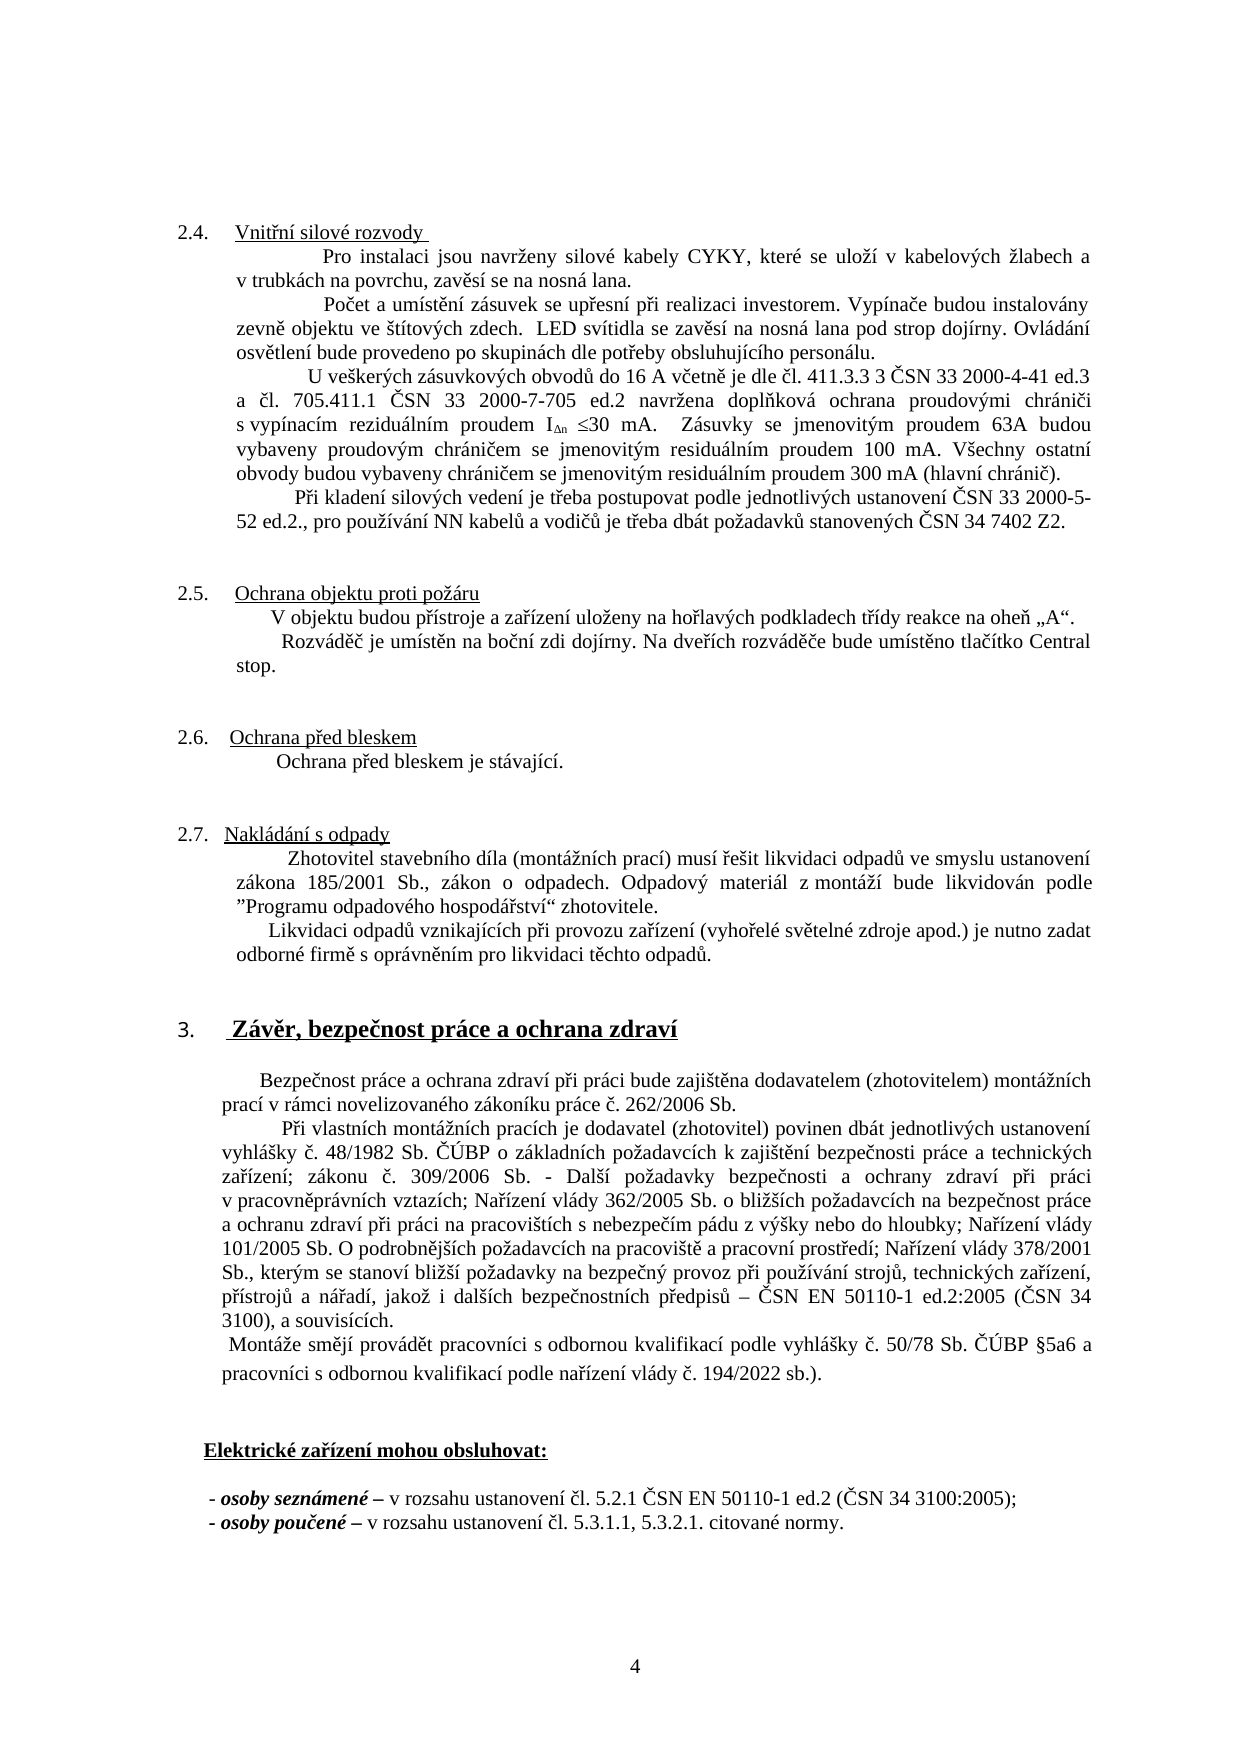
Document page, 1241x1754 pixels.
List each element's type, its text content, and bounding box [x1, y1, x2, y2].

text Zhotovitel stavebního díla (montážních prací) musí řešit likvidaci odpadů ve smyslu ustanovení zákona 185/2001 Sb., zákon o odpadech. Odpadový materiál z montáží bude likvidován podle ”Programu odpadového hospodářství“ zhotovitele. [236, 846, 1092, 918]
text Při vlastních montážních pracích je dodavatel (zhotovitel) povinen dbát jednotlivých ustanovení vyhlášky č. 48/1982 Sb. ČÚBP o základních požadavcích k zajištění bezpečnosti práce a technických zařízení; zákonu č. 309/2006 Sb. - Další požadavky bezpečnosti a ochrany zdraví při práci v pracovněprávních vztazích; Nařízení vlády 362/2005 Sb. o bližších požadavcích na bezpečnost práce a ochranu zdraví při práci na pracovištích s nebezpečím pádu z výšky nebo do hloubky; Nařízení vlády 101/2005 Sb. O podrobnějších požadavcích na pracoviště a pracovní prostředí; Nařízení vlády 378/2001 Sb., kterým se stanoví bližší požadavky na bezpečný provoz při používání strojů, technických zařízení, přístrojů a nářadí, jakož i dalších bezpečnostních předpisů – ČSN EN 50110-1 ed.2:2005 (ČSN 34 3100), a souvisících. [177, 1116, 1092, 1332]
text Pro instalaci jsou navrženy silové kabely CYKY, které se uloží v kabelových žlabech a v trubkách na povrchu, zavěsí se na nosná lana. [221, 244, 1092, 292]
text Ochrana před bleskem je stávající. [177, 749, 1092, 773]
text 2.6. Ochrana před bleskem [177, 725, 1092, 749]
text - osoby seznámené – v rozsahu ustanovení čl. 5.2.1 ČSN EN 50110-1 ed.2 (ČSN 34 3100:2005); [177, 1486, 1092, 1510]
list Závěr, bezpečnost práce a ochrana zdraví [177, 1014, 1092, 1043]
text Počet a umístění zásuvek se upřesní při realizaci investorem. Vypínače budou instalovány zevně objektu ve štítových zdech. LED svítidla se zavěsí na nosná lana pod strop dojírny. Ovládání osvětlení bude provedeno po skupinách dle potřeby obsluhujícího personálu. [177, 292, 1092, 364]
text Při kladení silových vedení je třeba postupovat podle jednotlivých ustanovení ČSN 33 2000-5-52 ed.2., pro používání NN kabelů a vodičů je třeba dbát požadavků stanovených ČSN 34 7402 Z2. [236, 484, 1092, 533]
text U veškerých zásuvkových obvodů do 16 A včetně je dle čl. 411.3.3 3 ČSN 33 2000-4-41 ed.3 a čl. 705.411.1 ČSN 33 2000-7-705 ed.2 navržena doplňková ochrana proudovými chrániči s vypínacím reziduálním proudem IΔn ≤30 mA. Zásuvky se jmenovitým proudem 63A budou vybaveny proudovým chráničem se jmenovitým residuálním proudem 100 mA. Všechny ostatní obvody budou vybaveny chráničem se jmenovitým residuálním proudem 300 mA (hlavní chránič). [177, 364, 1092, 484]
text Likvidaci odpadů vznikajících při provozu zařízení (vyhořelé světelné zdroje apod.) je nutno zadat odborné firmě s oprávněním pro likvidaci těchto odpadů. [236, 918, 1092, 966]
text 2.5. Ochrana objektu proti požáru [177, 581, 1092, 605]
list Rozváděč je umístěn na boční zdi dojírny. Na dveřích rozváděče bude umístěno tlačítko Central stop. [177, 629, 1092, 677]
text - osoby poučené – v rozsahu ustanovení čl. 5.3.1.1, 5.3.2.1. citované normy. [177, 1510, 1092, 1534]
text Montáže smějí provádět pracovníci s odbornou kvalifikací podle vyhlášky č. 50/78 Sb. ČÚBP §5a6 a pracovníci s odbornou kvalifikací podle nařízení vlády č. 194/2022 sb.). [177, 1332, 1092, 1385]
text Elektrické zařízení mohou obsluhovat: [177, 1438, 1092, 1462]
text 2.7. Nakládání s odpady [177, 821, 1092, 846]
list V objektu budou přístroje a zařízení uloženy na hořlavých podkladech třídy reakce na oheň „A“. [177, 605, 1092, 629]
text 2.4. Vnitřní silové rozvody [177, 220, 1092, 244]
text Bezpečnost práce a ochrana zdraví při práci bude zajištěna dodavatelem (zhotovitelem) montážních prací v rámci novelizovaného zákoníku práce č. 262/2006 Sb. [222, 1067, 1092, 1116]
